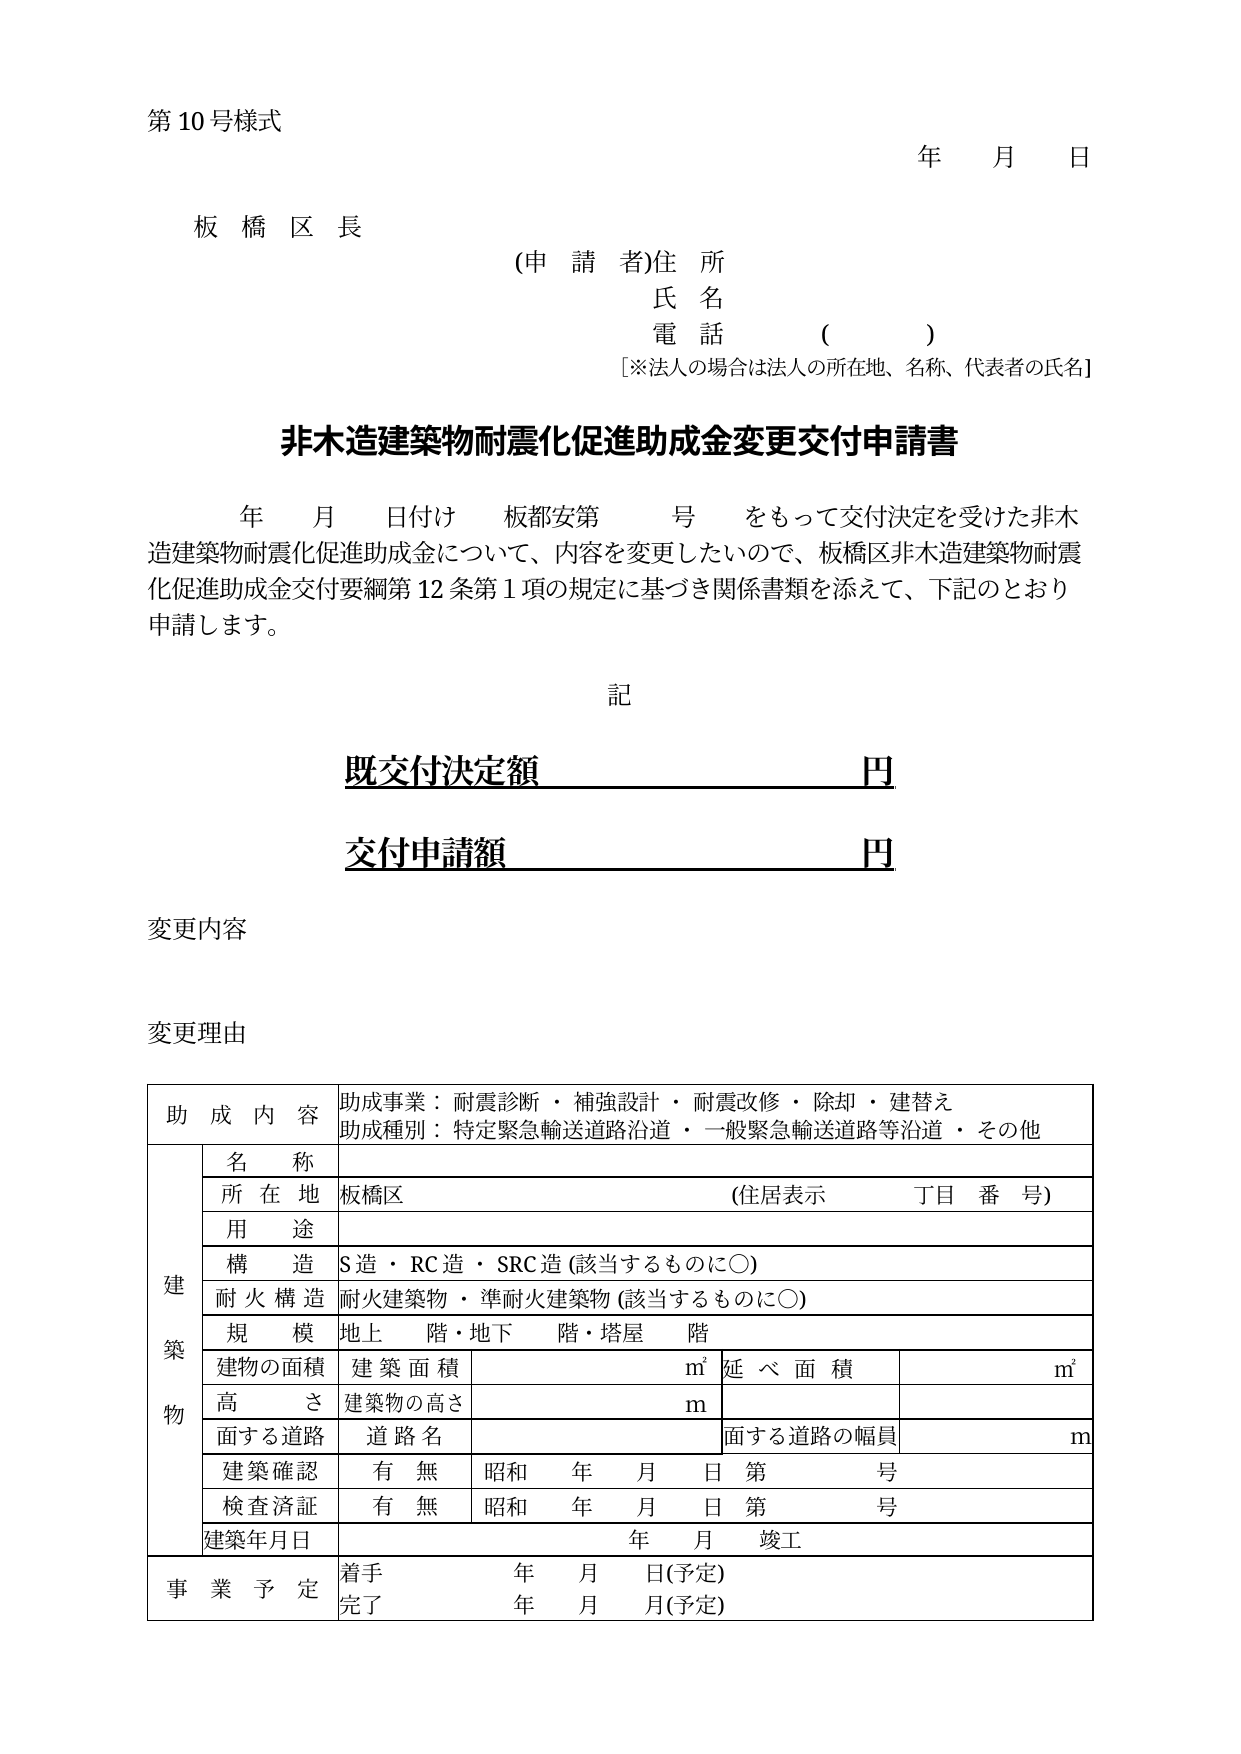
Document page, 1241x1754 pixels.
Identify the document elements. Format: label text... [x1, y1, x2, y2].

table_cell [339, 1212, 1092, 1245]
table_cell [723, 1385, 899, 1418]
table_cell 建築物の高さ [339, 1385, 471, 1418]
table_cell 用途 [203, 1212, 338, 1245]
table_cell 地上 階・地下 階・塔屋 階 [339, 1316, 1092, 1349]
text 第10号様式 [148, 101, 1092, 137]
table_cell S造 ・ RC造 ・ SRC造 (該当するものに○) [339, 1247, 1092, 1280]
table_cell 昭和 年 月 日 第 号 [472, 1489, 1092, 1522]
text 年 月 日付け 板都安第 号 をもって交付決定を受けた非木造建築物耐震化促進助成金について、内容を変更したいので、板橋区非木造建築物耐震化促進助成金交付要綱第12条第１項の規定に基づき関係書類を添えて、下記のとおり申請します。 [147, 498, 1092, 641]
table_cell 延べ面積 [723, 1351, 899, 1383]
table_cell 耐火構造 [203, 1281, 338, 1314]
table_cell 道 路 名 [339, 1420, 471, 1453]
table_header 助成事業： 耐震診断 ・ 補強設計 ・ 耐震改修 ・ 除却 ・ 建替え 助成種別： 特定緊急輸送道路沿道 ・ 一般緊急輸送道路等沿道 ・ その他 [339, 1085, 1092, 1144]
table_cell [339, 1145, 1092, 1176]
table_cell 建 築 物 [148, 1145, 202, 1555]
text 非木造建築物耐震化促進助成金変更交付申請書 [148, 415, 1093, 463]
table_cell 有 無 [339, 1455, 471, 1488]
table_cell 面する道路 [203, 1420, 338, 1453]
table_cell 名称 [203, 1145, 338, 1176]
table_cell 検査済証 [203, 1489, 338, 1522]
table_cell ㎡ [472, 1351, 721, 1383]
table_cell 建築確認 [203, 1455, 338, 1488]
table_cell 構造 [203, 1247, 338, 1280]
text 板 橋 区 長 [148, 207, 1092, 243]
table_cell 板橋区 (住居表示 丁目 番 号) [339, 1178, 1092, 1211]
table_cell 事 業 予 定 [148, 1557, 338, 1620]
table_cell 有 無 [339, 1489, 471, 1522]
table_cell ｍ [900, 1420, 1092, 1453]
text 変更理由 [147, 1013, 1092, 1049]
table_cell 着手 年 月 日(予定) 完了 年 月 月(予定) [339, 1557, 1092, 1620]
text (申 請 者)住 所 [148, 243, 1093, 279]
table_cell 高 さ [203, 1385, 338, 1418]
table_cell 昭和 年 月 日 第 号 [472, 1454, 1092, 1488]
table_cell [472, 1420, 721, 1453]
table_cell [900, 1385, 1092, 1418]
table_cell 建築年月日 [203, 1524, 338, 1555]
text 記 [147, 676, 1092, 711]
text 電 話 ( ) [148, 315, 1093, 351]
table_cell 年 月 竣工 [339, 1524, 1092, 1555]
text 交付申請額 円 [148, 827, 1092, 875]
table_cell 所在地 [203, 1178, 338, 1211]
table_cell 建物の面積 [203, 1351, 338, 1383]
table_header 助 成 内 容 [148, 1085, 338, 1144]
text 既交付決定額 円 [148, 746, 1092, 793]
text ［※法人の場合は法人の所在地、名称、代表者の氏名] [148, 351, 1093, 381]
text 氏 名 [148, 279, 1093, 315]
table_cell 規模 [203, 1316, 338, 1349]
table_cell 建築面積 [339, 1351, 471, 1383]
text 年 月 日 [159, 137, 1092, 173]
table_cell 耐火建築物 ・ 準耐火建築物 (該当するものに○) [339, 1281, 1092, 1314]
table_cell ｍ [472, 1385, 721, 1418]
table_cell ㎡ [900, 1351, 1092, 1383]
text 変更内容 [147, 909, 1092, 945]
table_cell 面する道路の幅員 [723, 1420, 899, 1453]
